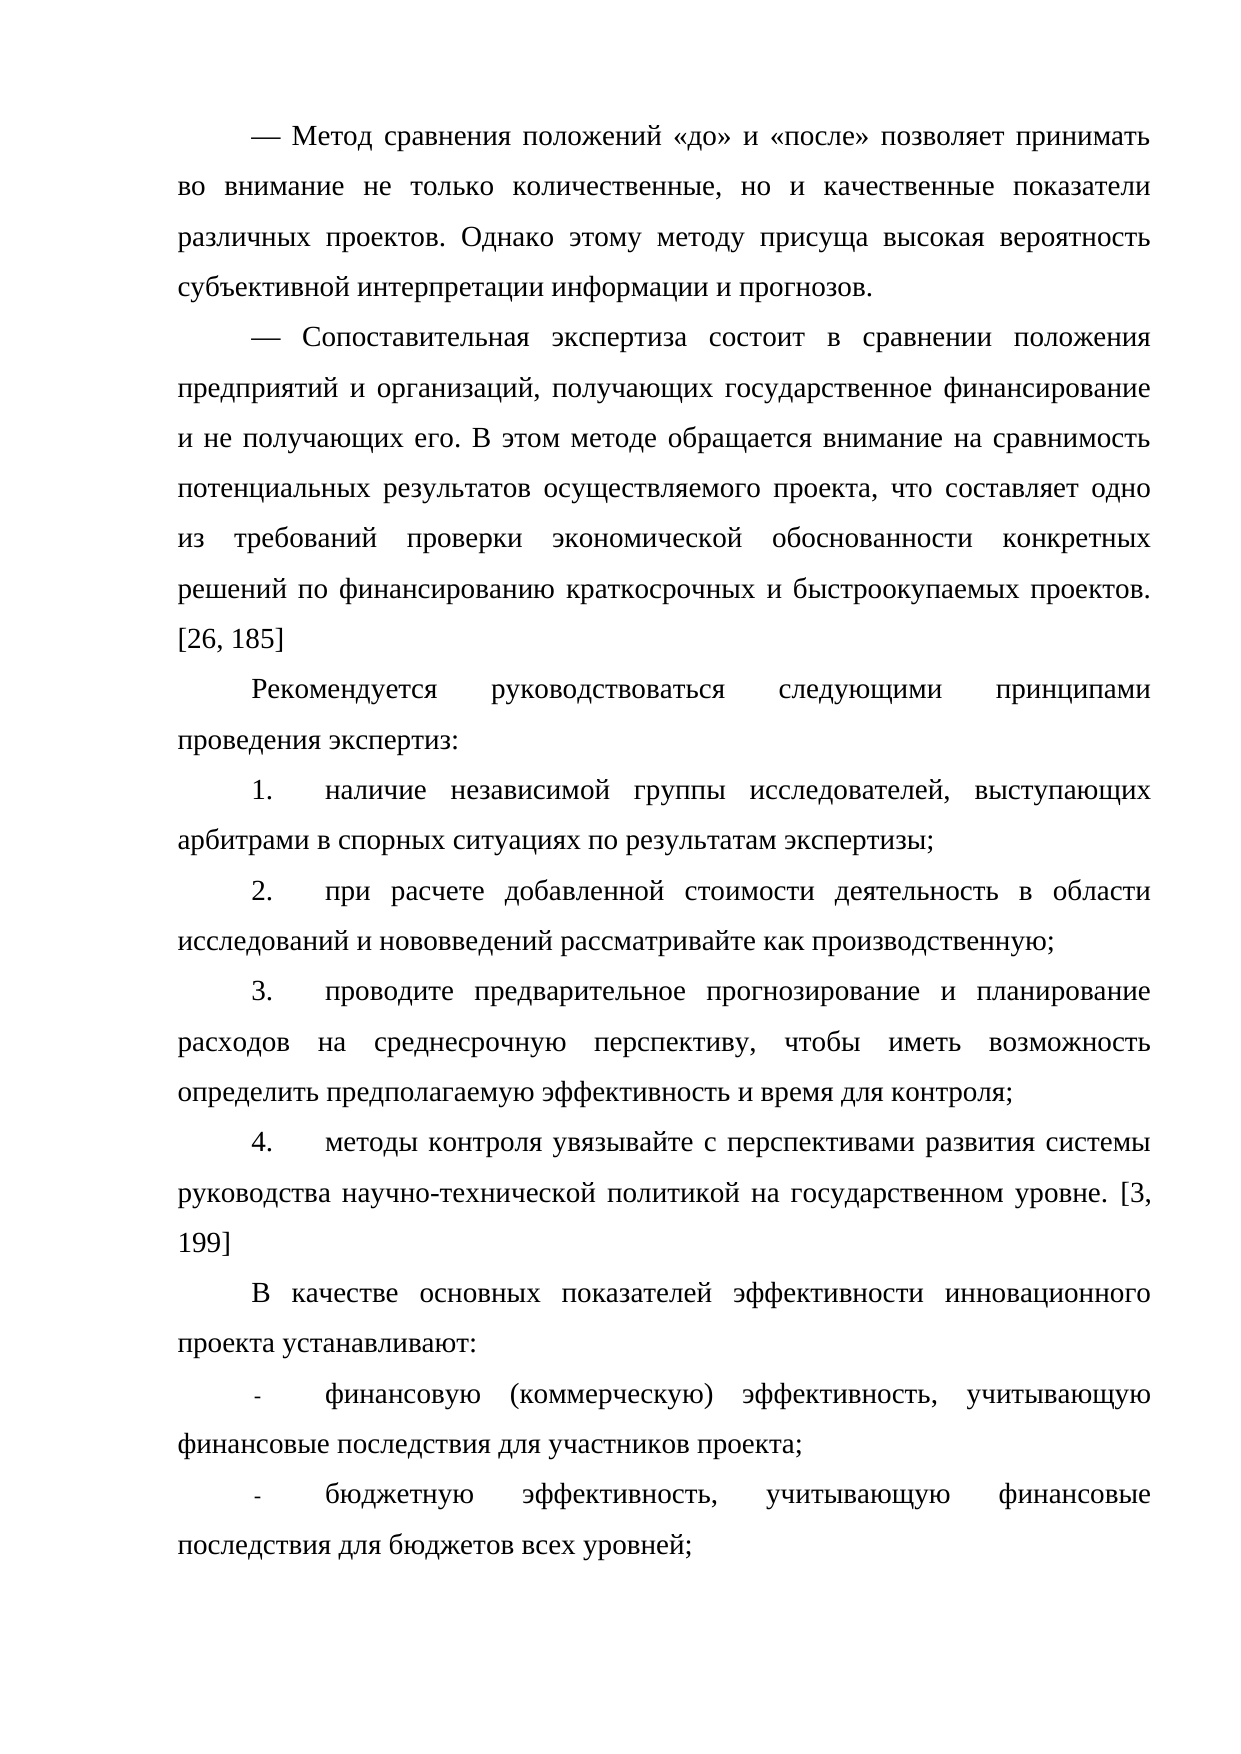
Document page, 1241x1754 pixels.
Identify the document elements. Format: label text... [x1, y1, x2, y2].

text — Метод сравнения положений «до» и «после» позволяет принимать во внимание не только количественные, но и качественные показатели различных проектов. Однако этому методу присуща высокая вероятность субъективной интерпретации информации и прогнозов. [177, 118, 1152, 303]
text Рекомендуется руководствоваться следующими принципами проведения экспертиз: [177, 672, 1152, 755]
list проводите предварительное прогнозирование и планирование расходов на среднесрочную перспективу, чтобы иметь возможность определить предполагаемую эффективность и время для контроля; [177, 973, 1152, 1108]
text — Сопоставительная экспертиза состоит в сравнении положения предприятий и организаций, получающих государственное финансирование и не получающих его. В этом методе обращается внимание на сравнимость потенциальных результатов осуществляемого проекта, что составляет одно из требований проверки экономической обоснованности конкретных решений по финансированию краткосрочных и быстроокупаемых проектов. [26, 185] [177, 319, 1152, 655]
text В качестве основных показателей эффективности инновационного проекта устанавливают: [177, 1275, 1152, 1359]
list при расчете добавленной стоимости деятельность в области исследований и нововведений рассматривайте как производственную; [177, 873, 1152, 957]
list методы контроля увязывайте с перспективами развития системы руководства научно-технической политикой на государственном уровне. [3, 199] [177, 1124, 1152, 1258]
list наличие независимой группы исследователей, выступающих арбитрами в спорных ситуациях по результатам экспертизы; [177, 772, 1152, 856]
list бюджетную эффективность, учитывающую финансовые последствия для бюджетов всех уровней; [177, 1477, 1152, 1560]
list финансовую (коммерческую) эффективность, учитывающую финансовые последствия для участников проекта; [177, 1376, 1152, 1460]
